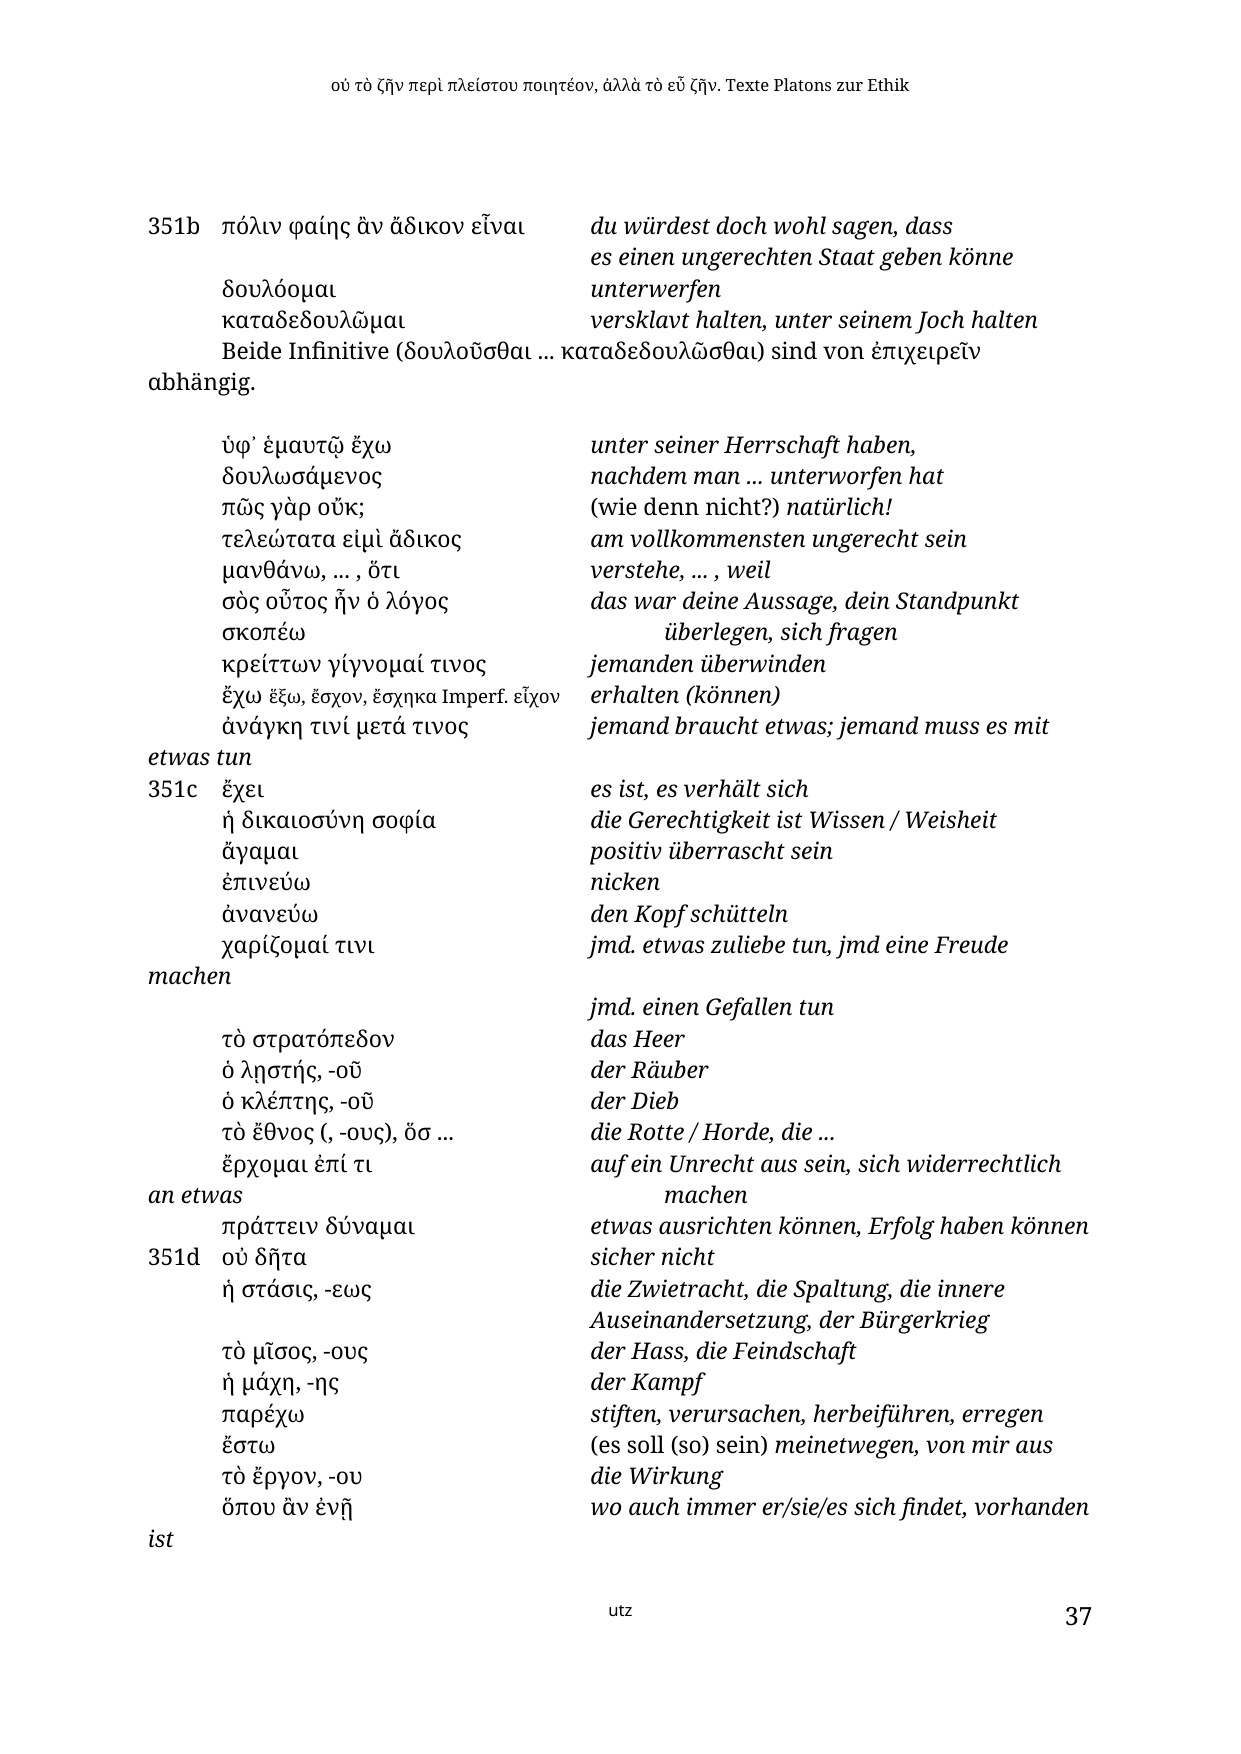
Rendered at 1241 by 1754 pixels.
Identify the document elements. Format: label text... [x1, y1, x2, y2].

text ὁ κλέπτης, -οῦ der Dieb [148, 1085, 1093, 1116]
text 351d οὐ δῆτα sicher nicht [148, 1241, 1093, 1273]
text σκοπέω überlegen, sich fragen [148, 616, 1093, 648]
text ὁ λῃστής, -οῦ der Räuber [148, 1054, 1093, 1085]
text πράττειν δύναμαι etwas ausrichten können, Erfolg haben können [148, 1210, 1093, 1241]
text δουλωσάμενος nachdem man ... unterworfen hat [148, 460, 1093, 491]
text τὸ στρατόπεδον das Heer [148, 1023, 1093, 1054]
text καταδεδουλῶμαι versklavt halten, unter seinem Joch halten [148, 304, 1093, 335]
text es einen ungerechten Staat geben könne [148, 241, 1093, 273]
text ἔστω (es soll (so) sein) meinetwegen, von mir aus [148, 1429, 1093, 1460]
text ἀνανεύω den Kopf schütteln [148, 898, 1093, 929]
text ἡ μάχη, -ης der Kampf [148, 1366, 1093, 1398]
text κρείττων γίγνομαί τινος jemanden überwinden [148, 648, 1093, 679]
text σὸς οὖτος ἦν ὁ λόγος das war deine Aussage, dein Standpunkt [148, 585, 1093, 616]
text ἔρχομαι ἐπί τι auf ein Unrecht aus sein, sich widerrechtlich an etwas machen [148, 1148, 1093, 1210]
text ἔχω ἕξω, ἔσχον, ἔσχηκα Imperf. εἶχον erhalten (können) [148, 679, 1093, 710]
text 351b πόλιν φαίης ἂν ἄδικον εἶναι du würdest doch wohl sagen, dass [148, 210, 1093, 241]
text ἄγαμαι positiv überrascht sein [148, 835, 1093, 866]
text τὸ μῖσος, -ους der Hass, die Feindschaft [148, 1335, 1093, 1366]
text ἀνάγκη τινί μετά τινος jemand braucht etwas; jemand muss es mit etwas tun [148, 710, 1093, 773]
text ὅπου ἂν ἐνῇ wo auch immer er/sie/es sich findet, vorhanden ist [148, 1491, 1093, 1554]
text Beide Infinitive (δουλοῦσθαι ... καταδεδουλῶσθαι) sind von ἐπιχειρεῖν αbhängig. [148, 335, 1093, 398]
text πῶς γὰρ οὔκ; (wie denn nicht?) natürlich! [148, 491, 1093, 523]
text jmd. einen Gefallen tun [148, 991, 1093, 1023]
text δουλόομαι unterwerfen [148, 273, 1093, 304]
text τελεώτατα εἰμὶ ἄδικος am vollkommensten ungerecht sein [148, 523, 1093, 554]
text χαρίζομαί τινι jmd. etwas zuliebe tun, jmd eine Freude machen [148, 929, 1093, 991]
text ἡ στάσις, -εως die Zwietracht, die Spaltung, die innere Auseinandersetzung, der Bürgerkrieg [148, 1273, 1093, 1335]
text μανθάνω, ... , ὅτι verstehe, ... , weil [148, 554, 1093, 585]
text ἡ δικαιοσύνη σοφία die Gerechtigkeit ist Wissen / Weisheit [148, 804, 1093, 835]
text τὸ ἔργον, -ου die Wirkung [148, 1460, 1093, 1491]
text παρέχω stiften, verursachen, herbeiführen, erregen [148, 1398, 1093, 1429]
text ἐπινεύω nicken [148, 866, 1093, 898]
text τὸ ἔθνος (, -ους), ὅσ ... die Rotte / Horde, die ... [148, 1116, 1093, 1148]
text 351c ἔχει es ist, es verhält sich [148, 773, 1093, 804]
text ὑφ᾿ ἑμαυτῷ ἔχω unter seiner Herrschaft haben, [148, 429, 1093, 460]
